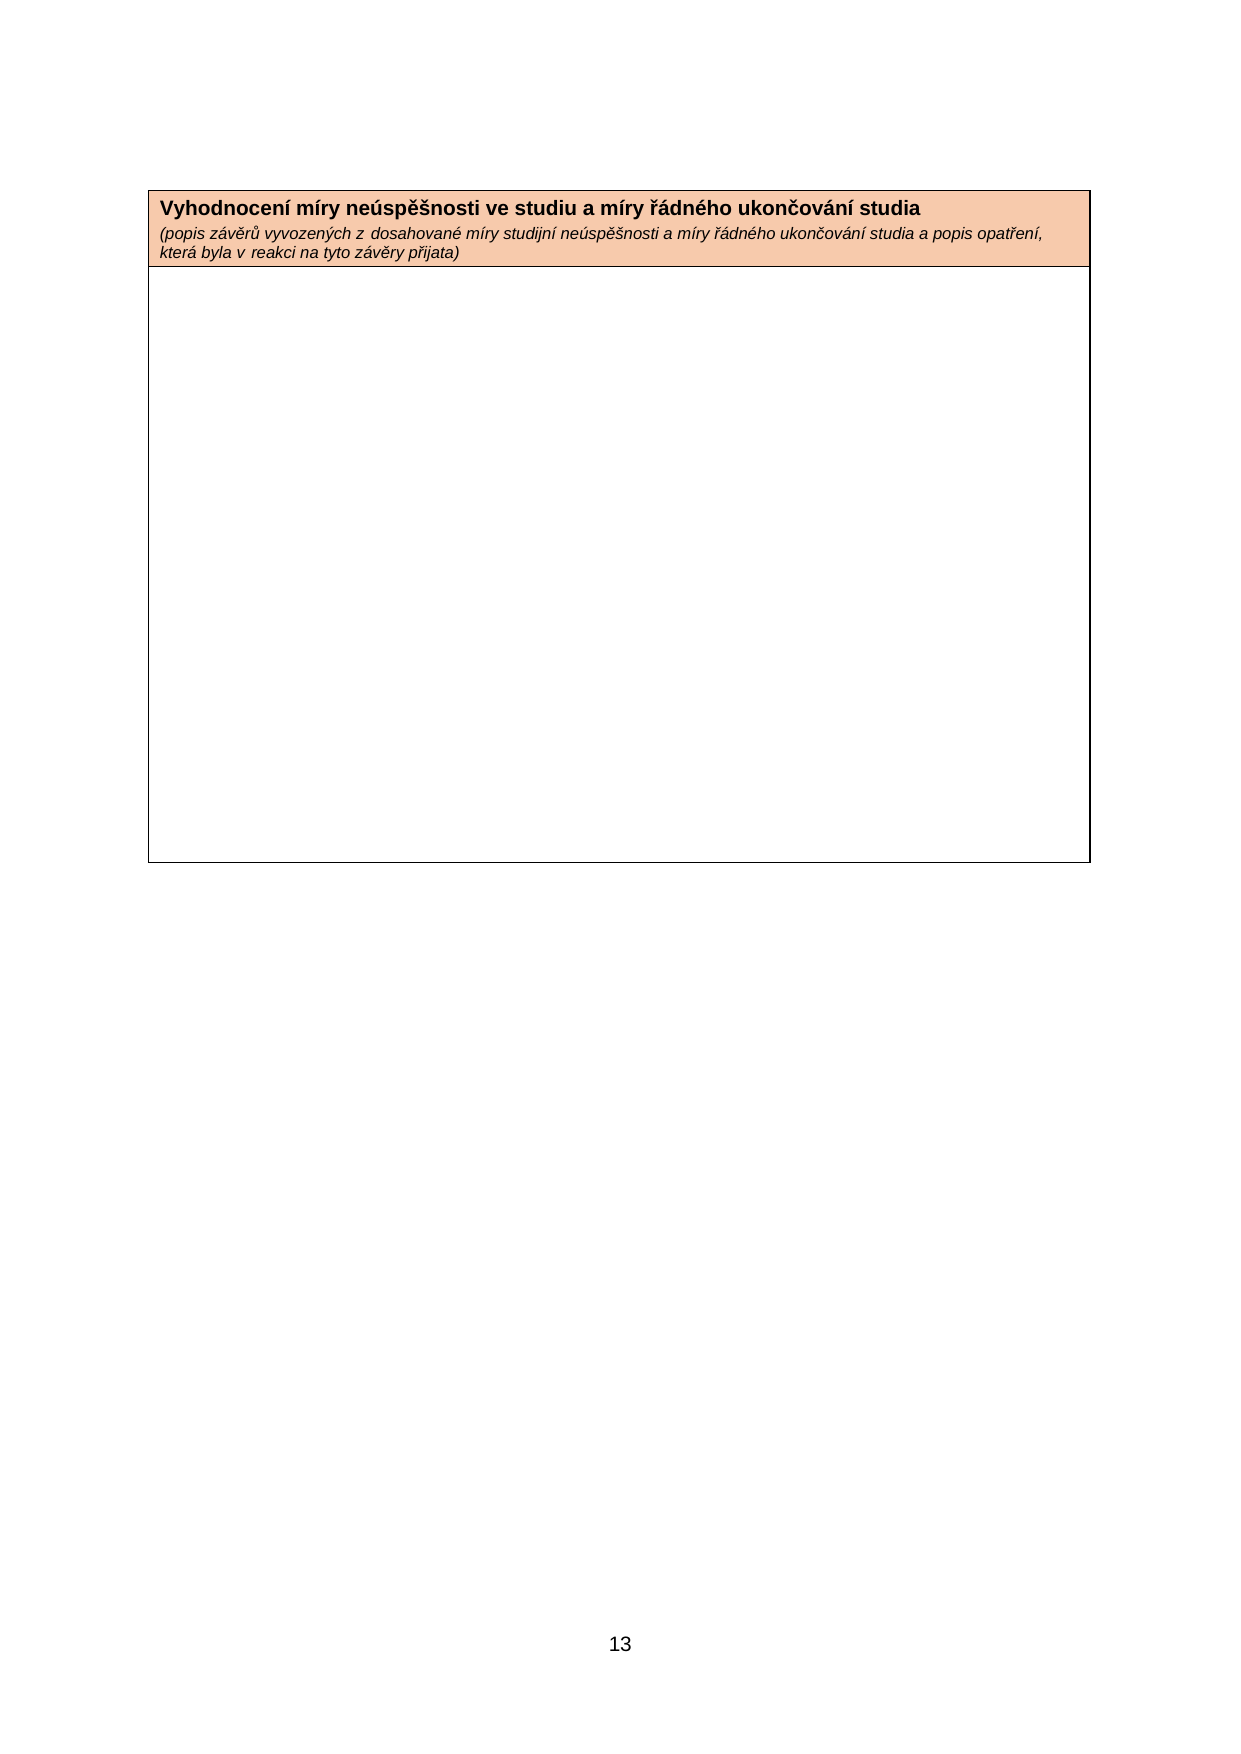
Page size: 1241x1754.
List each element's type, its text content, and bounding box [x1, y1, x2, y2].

table_header Vyhodnocení míry neúspěšnosti ve studiu a míry řádného ukončování studia (popis závěrů vyvozených z dosahované míry studijní neúspěšnosti a míry řádného ukončování studia a popis opatření, která byla v reakci na tyto závěry přijata) [149, 191, 1089, 266]
table_cell [149, 267, 1089, 862]
